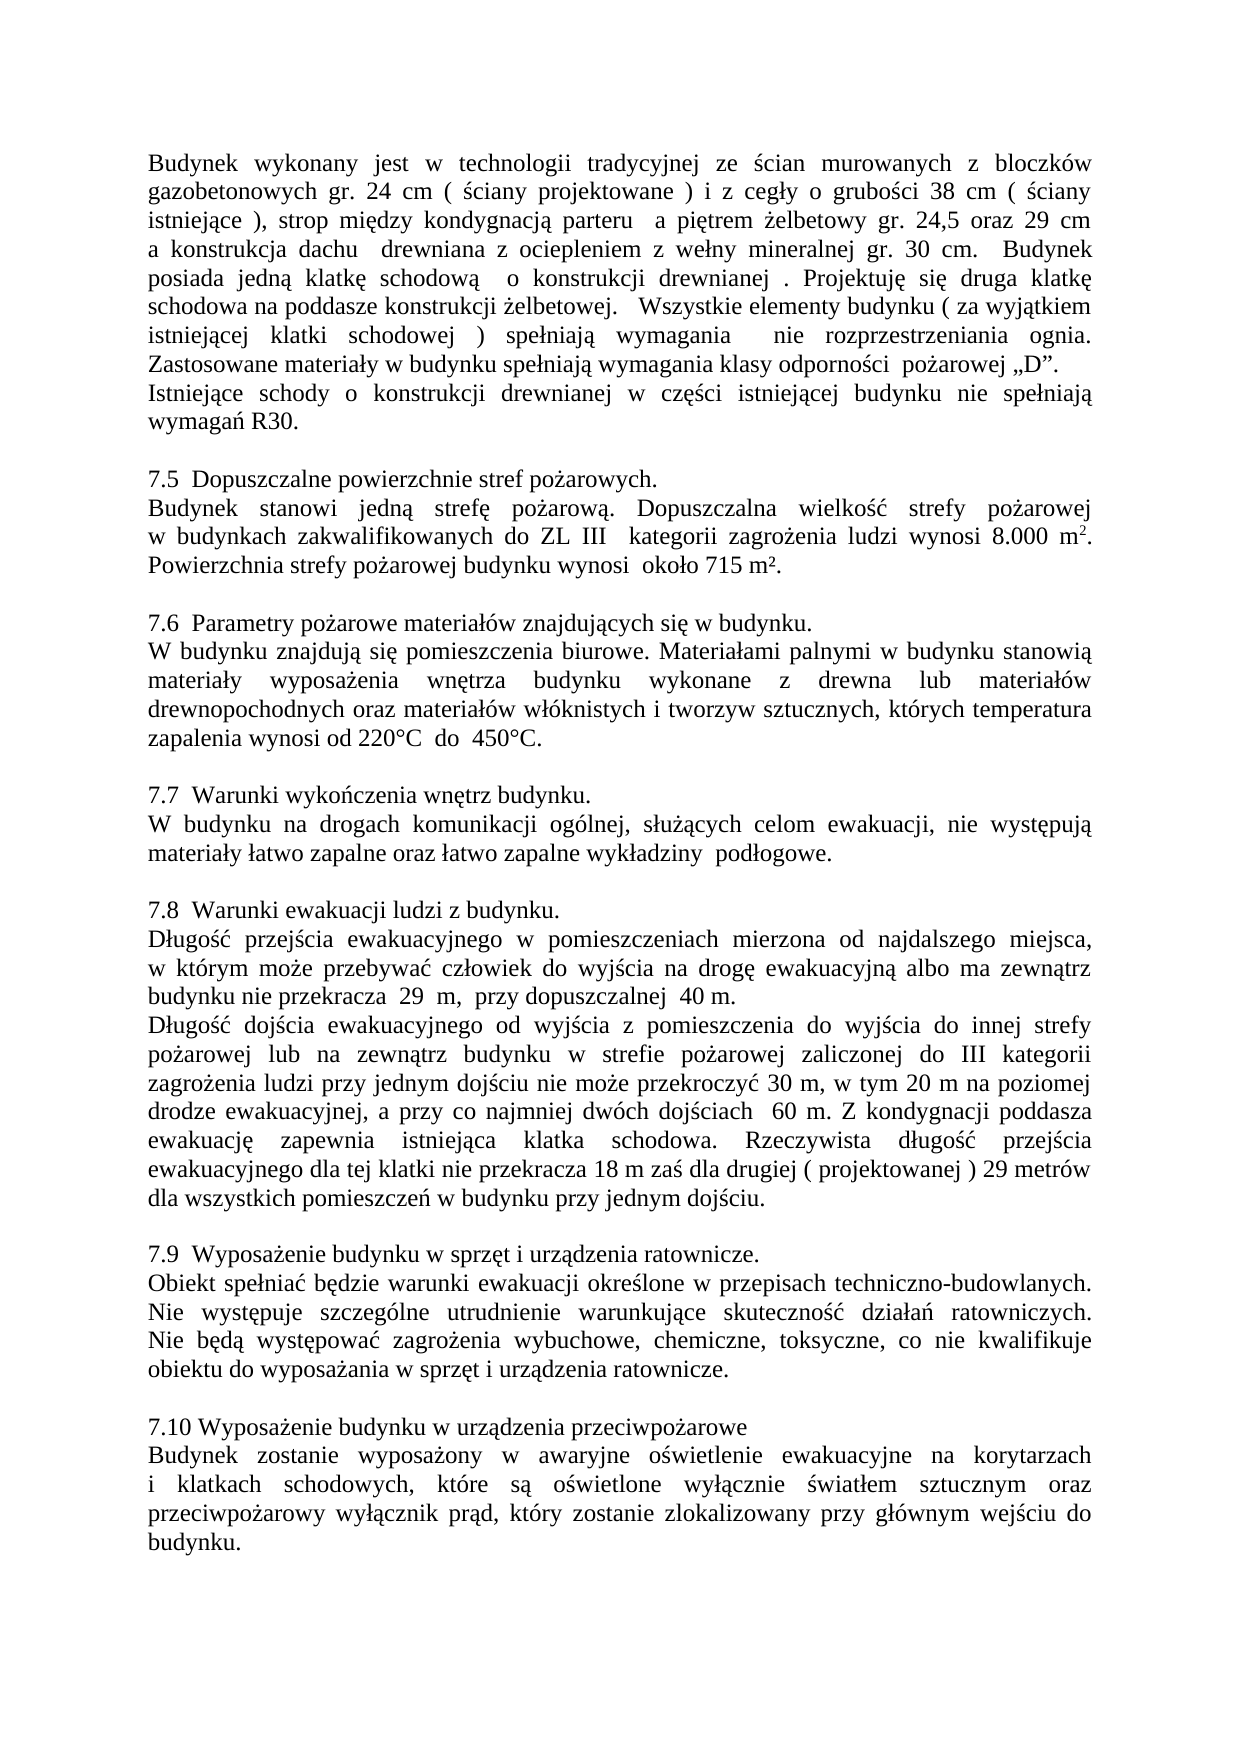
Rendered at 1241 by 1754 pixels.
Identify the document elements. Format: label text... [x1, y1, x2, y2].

text 7.8 Warunki ewakuacji ludzi z budynku. [148, 895, 1093, 924]
text 7.10 Wyposażenie budynku w urządzenia przeciwpożarowe [148, 1412, 1093, 1441]
text 7.9 Wyposażenie budynku w sprzęt i urządzenia ratownicze. [148, 1239, 1093, 1268]
text Budynek stanowi jedną strefę pożarową. Dopuszczalna wielkość strefy pożarowej w budynkach zakwalifikowanych do ZL III kategorii zagrożenia ludzi wynosi 8.000 m2. Powierzchnia strefy pożarowej budynku wynosi około 715 m². [148, 493, 1093, 579]
text Budynek zostanie wyposażony w awaryjne oświetlenie ewakuacyjne na korytarzach i klatkach schodowych, które są oświetlone wyłącznie światłem sztucznym oraz przeciwpożarowy wyłącznik prąd, który zostanie zlokalizowany przy głównym wejściu do budynku. [148, 1441, 1093, 1556]
text W budynku na drogach komunikacji ogólnej, służących celom ewakuacji, nie występują materiały łatwo zapalne oraz łatwo zapalne wykładziny podłogowe. [148, 809, 1093, 866]
text 7.5 Dopuszczalne powierzchnie stref pożarowych. [148, 464, 1093, 493]
text Budynek wykonany jest w technologii tradycyjnej ze ścian murowanych z bloczków gazobetonowych gr. 24 cm ( ściany projektowane ) i z cegły o grubości 38 cm ( ściany istniejące ), strop między kondygnacją parteru a piętrem żelbetowy gr. 24,5 oraz 29 cm a konstrukcja dachu drewniana z ociepleniem z wełny mineralnej gr. 30 cm. Budynek posiada jedną klatkę schodową o konstrukcji drewnianej . Projektuję się druga klatkę schodowa na poddasze konstrukcji żelbetowej. Wszystkie elementy budynku ( za wyjątkiem istniejącej klatki schodowej ) spełniają wymagania nie rozprzestrzeniania ognia. Zastosowane materiały w budynku spełniają wymagania klasy odporności pożarowej „D”. [148, 148, 1093, 378]
text W budynku znajdują się pomieszczenia biurowe. Materiałami palnymi w budynku stanowią materiały wyposażenia wnętrza budynku wykonane z drewna lub materiałów drewnopochodnych oraz materiałów włóknistych i tworzyw sztucznych, których temperatura zapalenia wynosi od 220°C do . [148, 636, 1093, 751]
text Długość dojścia ewakuacyjnego od wyjścia z pomieszczenia do wyjścia do innej strefy pożarowej lub na zewnątrz budynku w strefie pożarowej zaliczonej do III kategorii zagrożenia ludzi przy jednym dojściu nie może przekroczyć 30 m, w tym 20 m na poziomej drodze ewakuacyjnej, a przy co najmniej dwóch dojściach 60 m. Z kondygnacji poddasza ewakuację zapewnia istniejąca klatka schodowa. Rzeczywista długość przejścia ewakuacyjnego dla tej klatki nie przekracza 18 m zaś dla drugiej ( projektowanej ) 29 metrów dla wszystkich pomieszczeń w budynku przy jednym dojściu. [148, 1010, 1093, 1211]
text 7.6 Parametry pożarowe materiałów znajdujących się w budynku. [148, 608, 1093, 636]
text Obiekt spełniać będzie warunki ewakuacji określone w przepisach techniczno-budowlanych. Nie występuje szczególne utrudnienie warunkujące skuteczność działań ratowniczych. Nie będą występować zagrożenia wybuchowe, chemiczne, toksyczne, co nie kwalifikuje obiektu do wyposażania w sprzęt i urządzenia ratownicze. [148, 1268, 1093, 1383]
text 7.7 Warunki wykończenia wnętrz budynku. [148, 780, 1093, 809]
text Długość przejścia ewakuacyjnego w pomieszczeniach mierzona od najdalszego miejsca, w którym może przebywać człowiek do wyjścia na drogę ewakuacyjną albo ma zewnątrz budynku nie przekracza 29 m, przy dopuszczalnej 40 m. [148, 924, 1093, 1010]
text Istniejące schody o konstrukcji drewnianej w części istniejącej budynku nie spełniają wymagań R30. [148, 378, 1093, 435]
